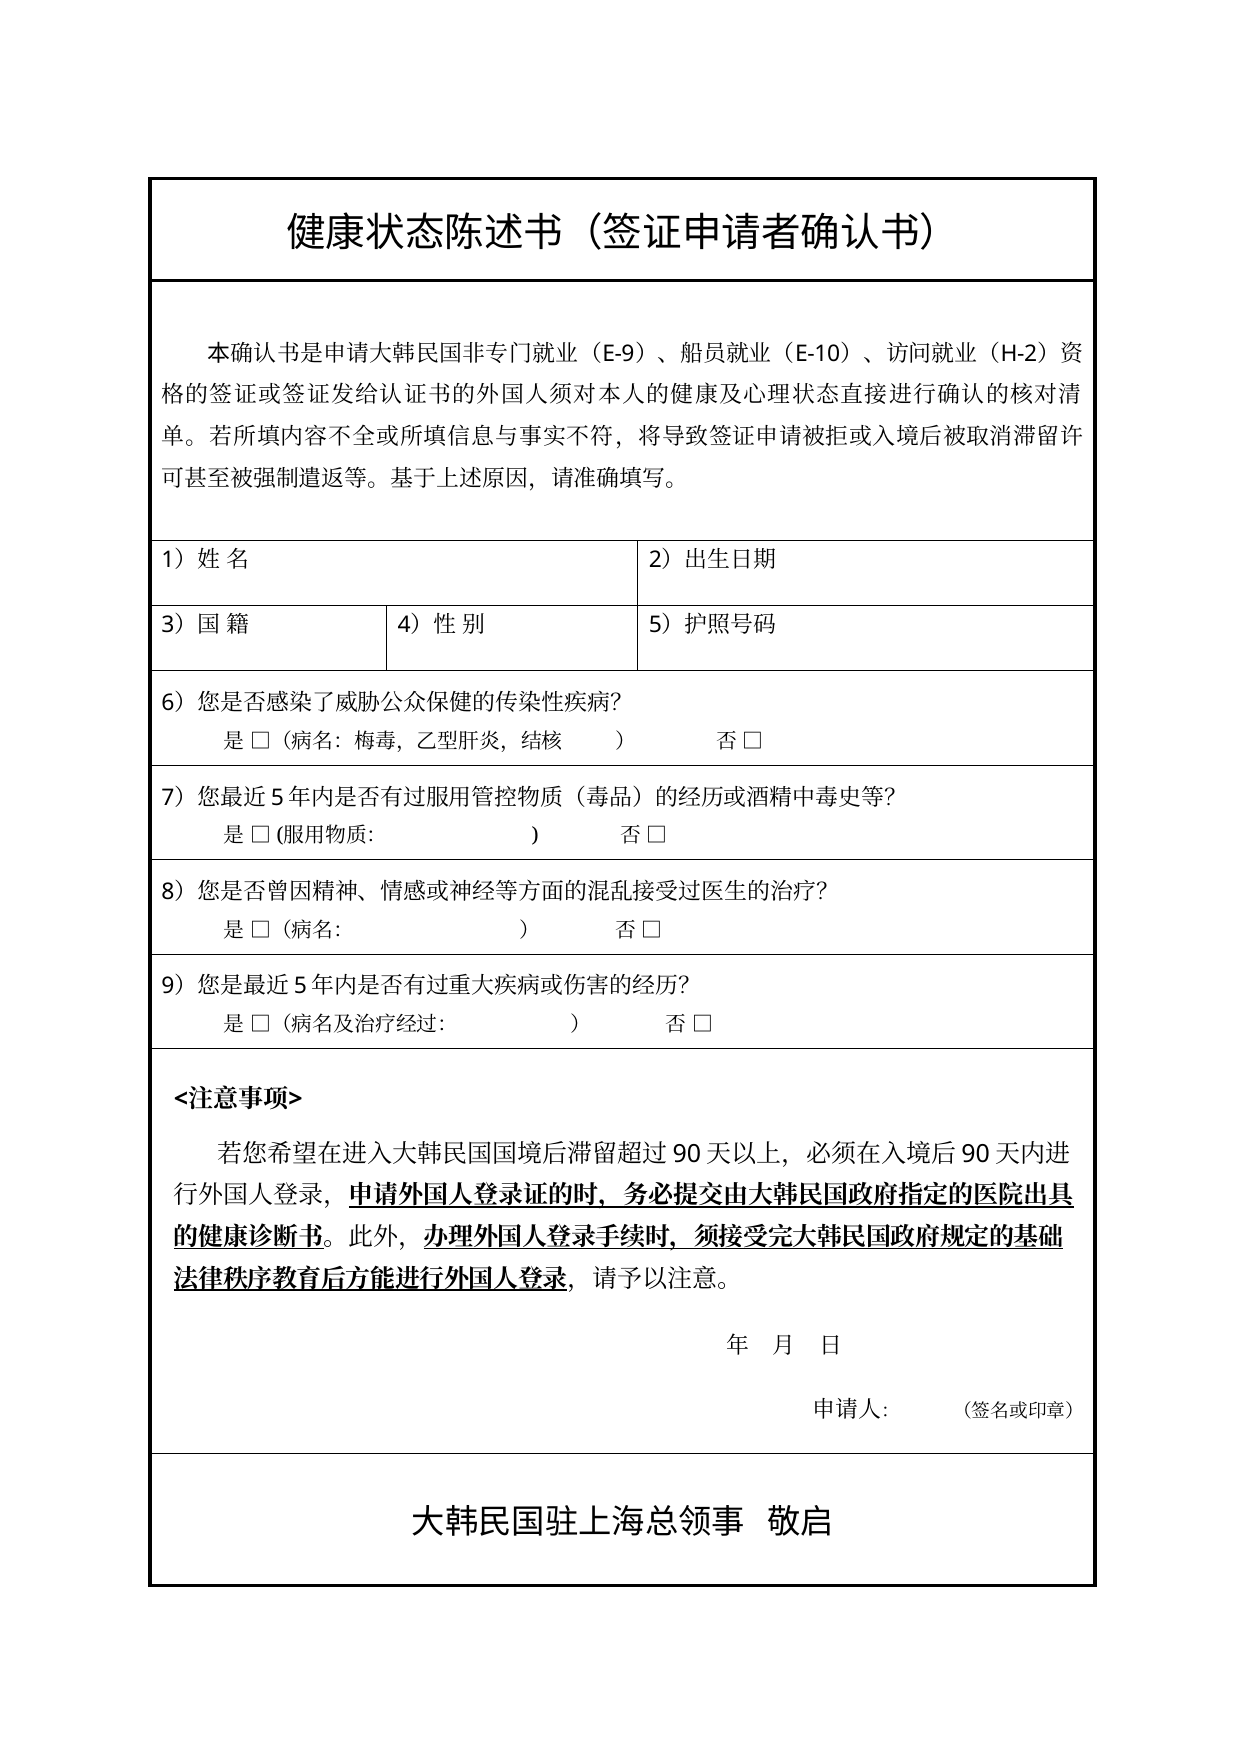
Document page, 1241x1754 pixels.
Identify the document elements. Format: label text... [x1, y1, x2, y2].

table_cell 6）您是否感染了威胁公众保健的传染性疾病？ 是 □（病名：梅毒，乙型肝炎，结核 ） 否 □ [152, 671, 1093, 765]
table_cell 5）护照号码 [638, 606, 1093, 670]
table_cell 7）您最近5年内是否有过服用管控物质（毒品）的经历或酒精中毒史等？ 是 □ (服用物质： ) 否 □ [152, 766, 1093, 859]
table_cell 3）国 籍 [152, 606, 386, 670]
table_header 健康状态陈述书（签证申请者确认书） [152, 180, 1093, 279]
table_cell 2）出生日期 [638, 541, 1093, 605]
table_cell 4）性 别 [387, 606, 637, 670]
table_cell 本确认书是申请大韩民国非专门就业（E-9）、船员就业（E-10）、访问就业（H-2）资格的签证或签证发给认证书的外国人须对本人的健康及心理状态直接进行确认的核对清单。若所填内容不全或所填信息与事实不符，将导致签证申请被拒或入境后被取消滞留许可甚至被强制遣返等。基于上述原因，请准确填写。 [152, 282, 1093, 540]
table_cell 9）您是最近5年内是否有过重大疾病或伤害的经历？ 是 □（病名及治疗经过： ） 否 □ [152, 955, 1093, 1048]
table_cell 8）您是否曾因精神、情感或神经等方面的混乱接受过医生的治疗？ 是 □（病名： ） 否 □ [152, 860, 1093, 954]
table_cell 1）姓 名 [152, 541, 637, 605]
table_cell 大韩民国驻上海总领事 敬启 [152, 1454, 1093, 1584]
table_cell <注意事项> 若您希望在进入大韩民国国境后滞留超过90天以上，必须在入境后90天内进行外国人登录，申请外国人登录证的时，务必提交由大韩民国政府指定的医院出具的健康诊断书。此外，办理外国人登录手续时，须接受完大韩民国政府规定的基础法律秩序教育后方能进行外国人登录，请予以注意。 年 月 日 申请人： （签名或印章） [152, 1049, 1093, 1453]
